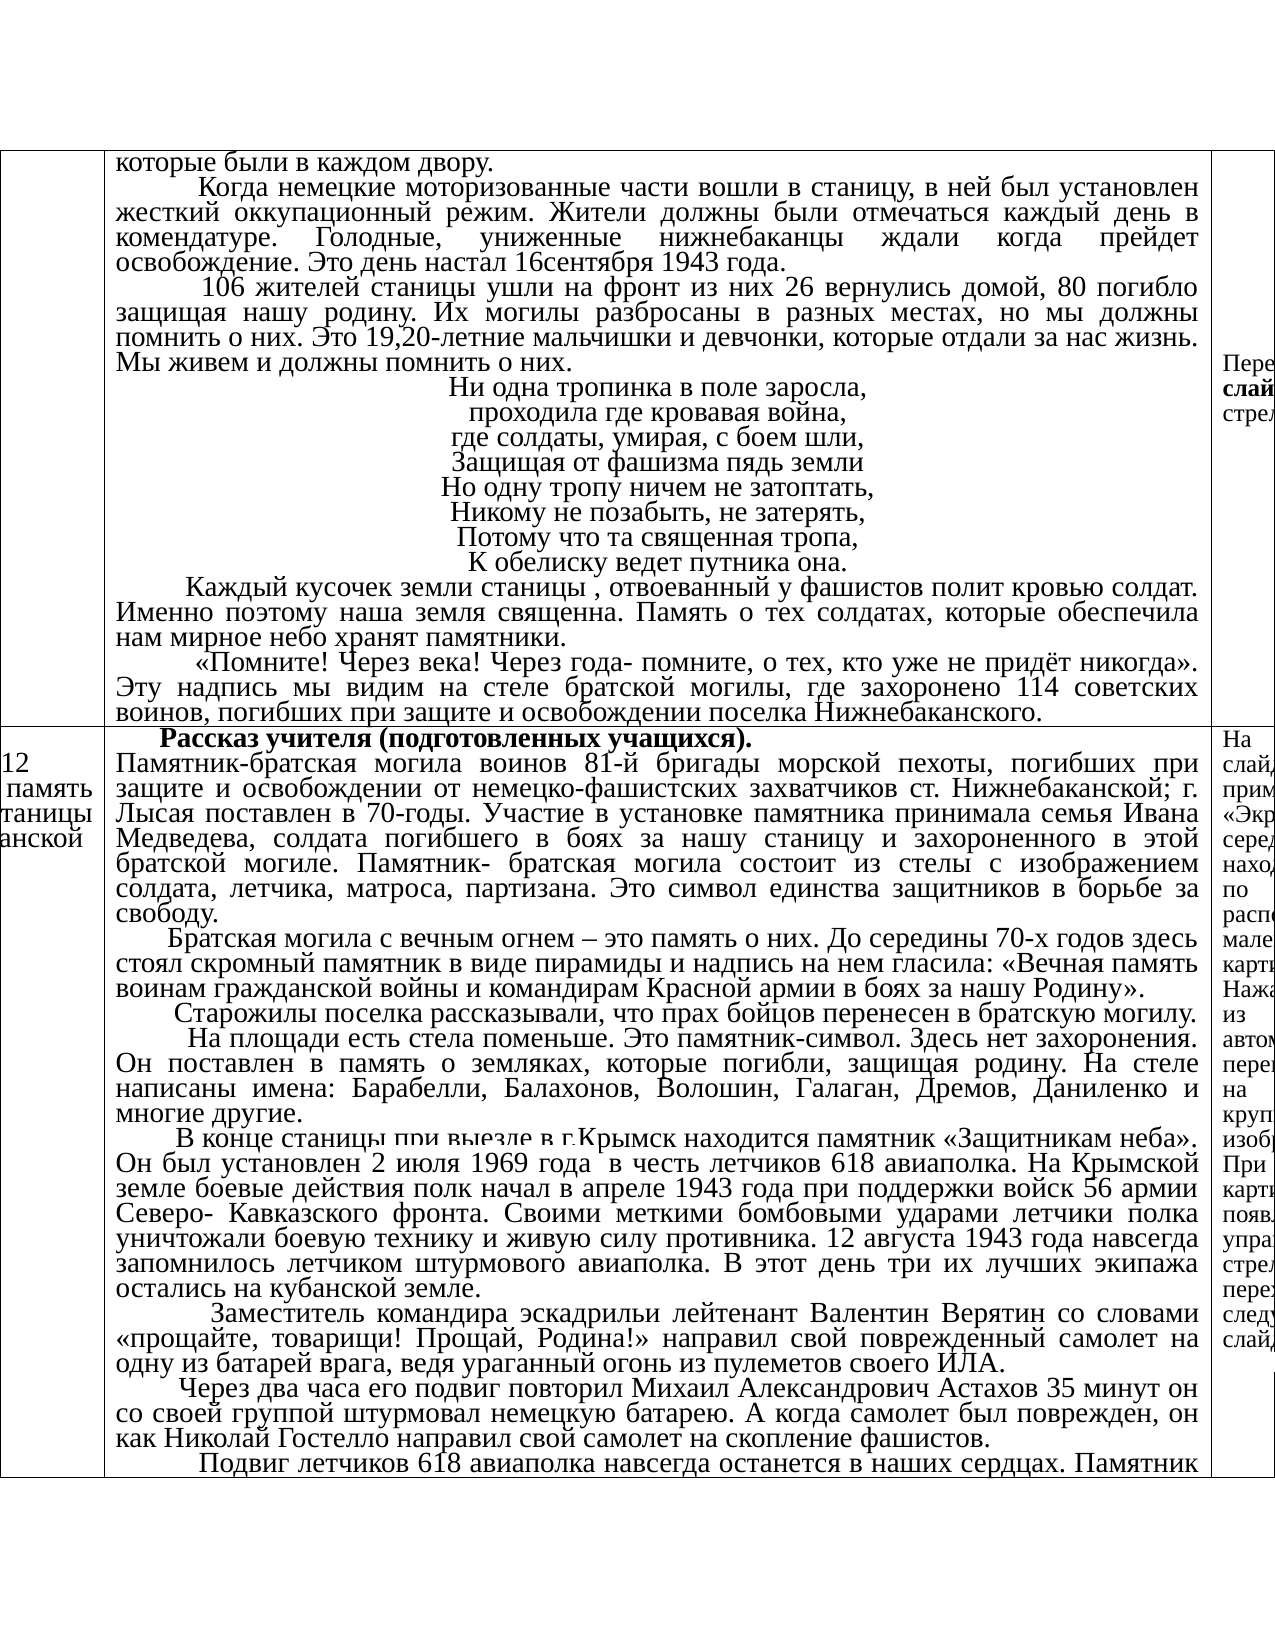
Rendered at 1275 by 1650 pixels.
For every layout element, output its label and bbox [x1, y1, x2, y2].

table_cell [1212, 151, 1274, 726]
table_cell [1, 727, 104, 1477]
table_cell [105, 727, 1211, 1477]
table_cell [1, 151, 104, 726]
table_cell [1212, 727, 1274, 1477]
table_cell [105, 151, 1211, 726]
